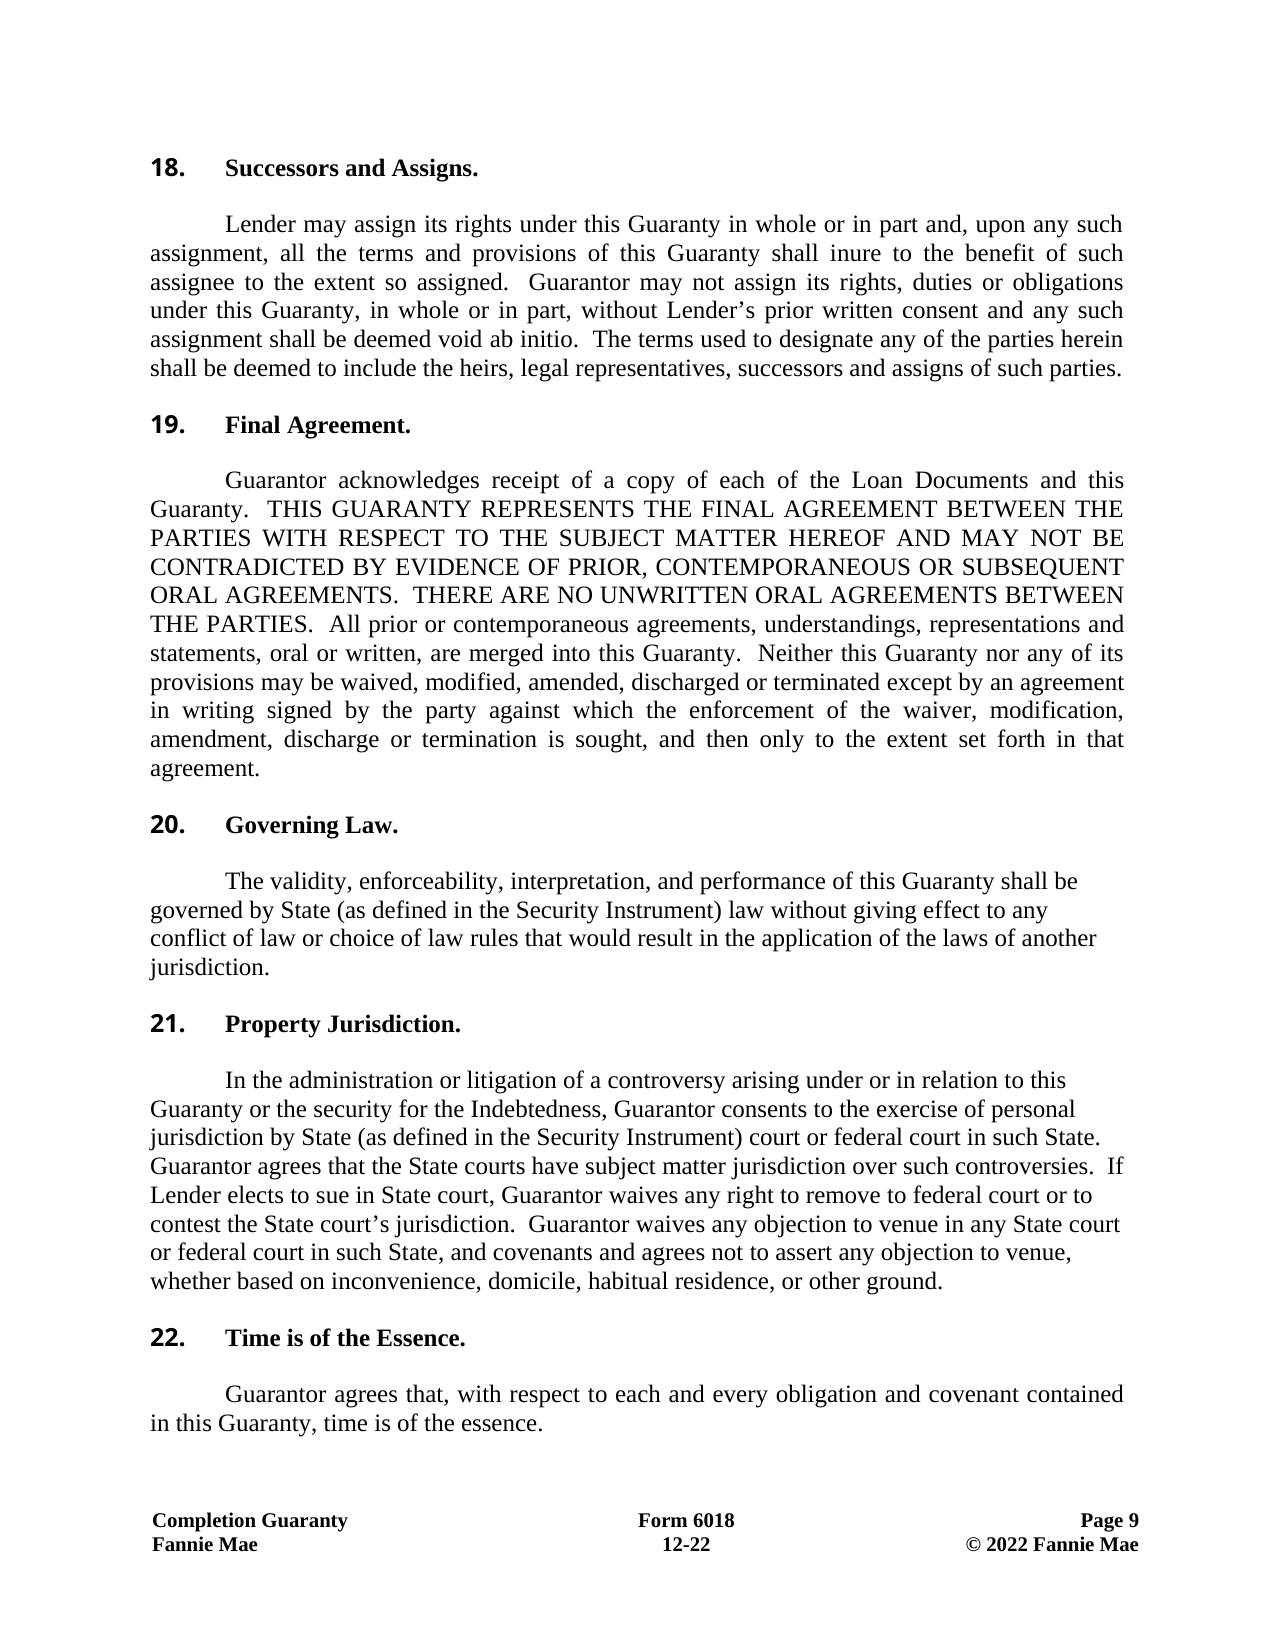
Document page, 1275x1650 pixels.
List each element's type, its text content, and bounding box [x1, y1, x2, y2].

subtitle Successors and Assigns. [150, 150, 1125, 184]
text Guarantor acknowledges receipt of a copy of each of the Loan Documents and this Guaranty. THIS GUARANTY REPRESENTS THE FINAL AGREEMENT BETWEEN THE PARTIES WITH RESPECT TO THE SUBJECT MATTER HEREOF NOT BE CONTRADICTED BY EVIDENCE OF PRIOR, CONTEMPORANEOUS OR SUBSEQUENT ORAL AGREEMENTS. THERE NO UNWRITTEN ORAL AGREEMENTS BETWEEN THE PARTIES. All prior or contemporaneous agreements, understandings, representations and statements, oral or written, are merged into this Guaranty. Neither this Guaranty nor any of its provisions may be waived, modified, amended, discharged or terminated except by an agreement in writing signed by the party against which the enforcement of the waiver, modification, amendment, discharge or termination is sought, and then only to the extent set forth in that agreement. [150, 466, 1125, 782]
subtitle Final Agreement. [150, 407, 1125, 441]
subtitle Property Jurisdiction. [150, 1006, 1125, 1040]
text Guarantor agrees that, with respect to each and every obligation and covenant contained in this Guaranty, time is of the essence. [150, 1379, 1125, 1437]
text Lender may assign its rights under this Guaranty in whole or in part and, upon any such assignment, all the terms and provisions of this Guaranty shall inure to the benefit of such assignee to the extent so assigned. Guarantor may not assign its rights, duties or obligations under this Guaranty, in whole or in part, without Lender’s prior written consent and any such assignment shall be deemed void ab initio. The terms used to designate any of the parties herein shall be deemed to include the heirs, legal representatives, successors and assigns of such parties. [150, 209, 1125, 382]
text The validity, enforceability, interpretation, and performance of this Guaranty shall be governed by State (as defined in the Security Instrument) law without giving effect to any conflict of law or choice of law rules that would result in the application of the laws of another jurisdiction. [150, 866, 1125, 981]
text In the administration or litigation of a controversy arising under or in relation to this Guaranty or the security for the Indebtedness, Guarantor consents to the exercise of personal jurisdiction by State (as defined in the Security Instrument) court or federal court in such State. Guarantor agrees that the State courts have subject matter jurisdiction over such controversies. If Lender elects to sue in State court, Guarantor waives any right to remove to federal court or to contest the State court’s jurisdiction. Guarantor waives any objection to venue in any State court or federal court in such State, and covenants and agrees not to assert any objection to venue, whether based on inconvenience, domicile, habitual residence, or other ground. [150, 1065, 1125, 1295]
subtitle Time is of the Essence. [150, 1320, 1125, 1354]
subtitle Governing Law. [150, 807, 1125, 841]
